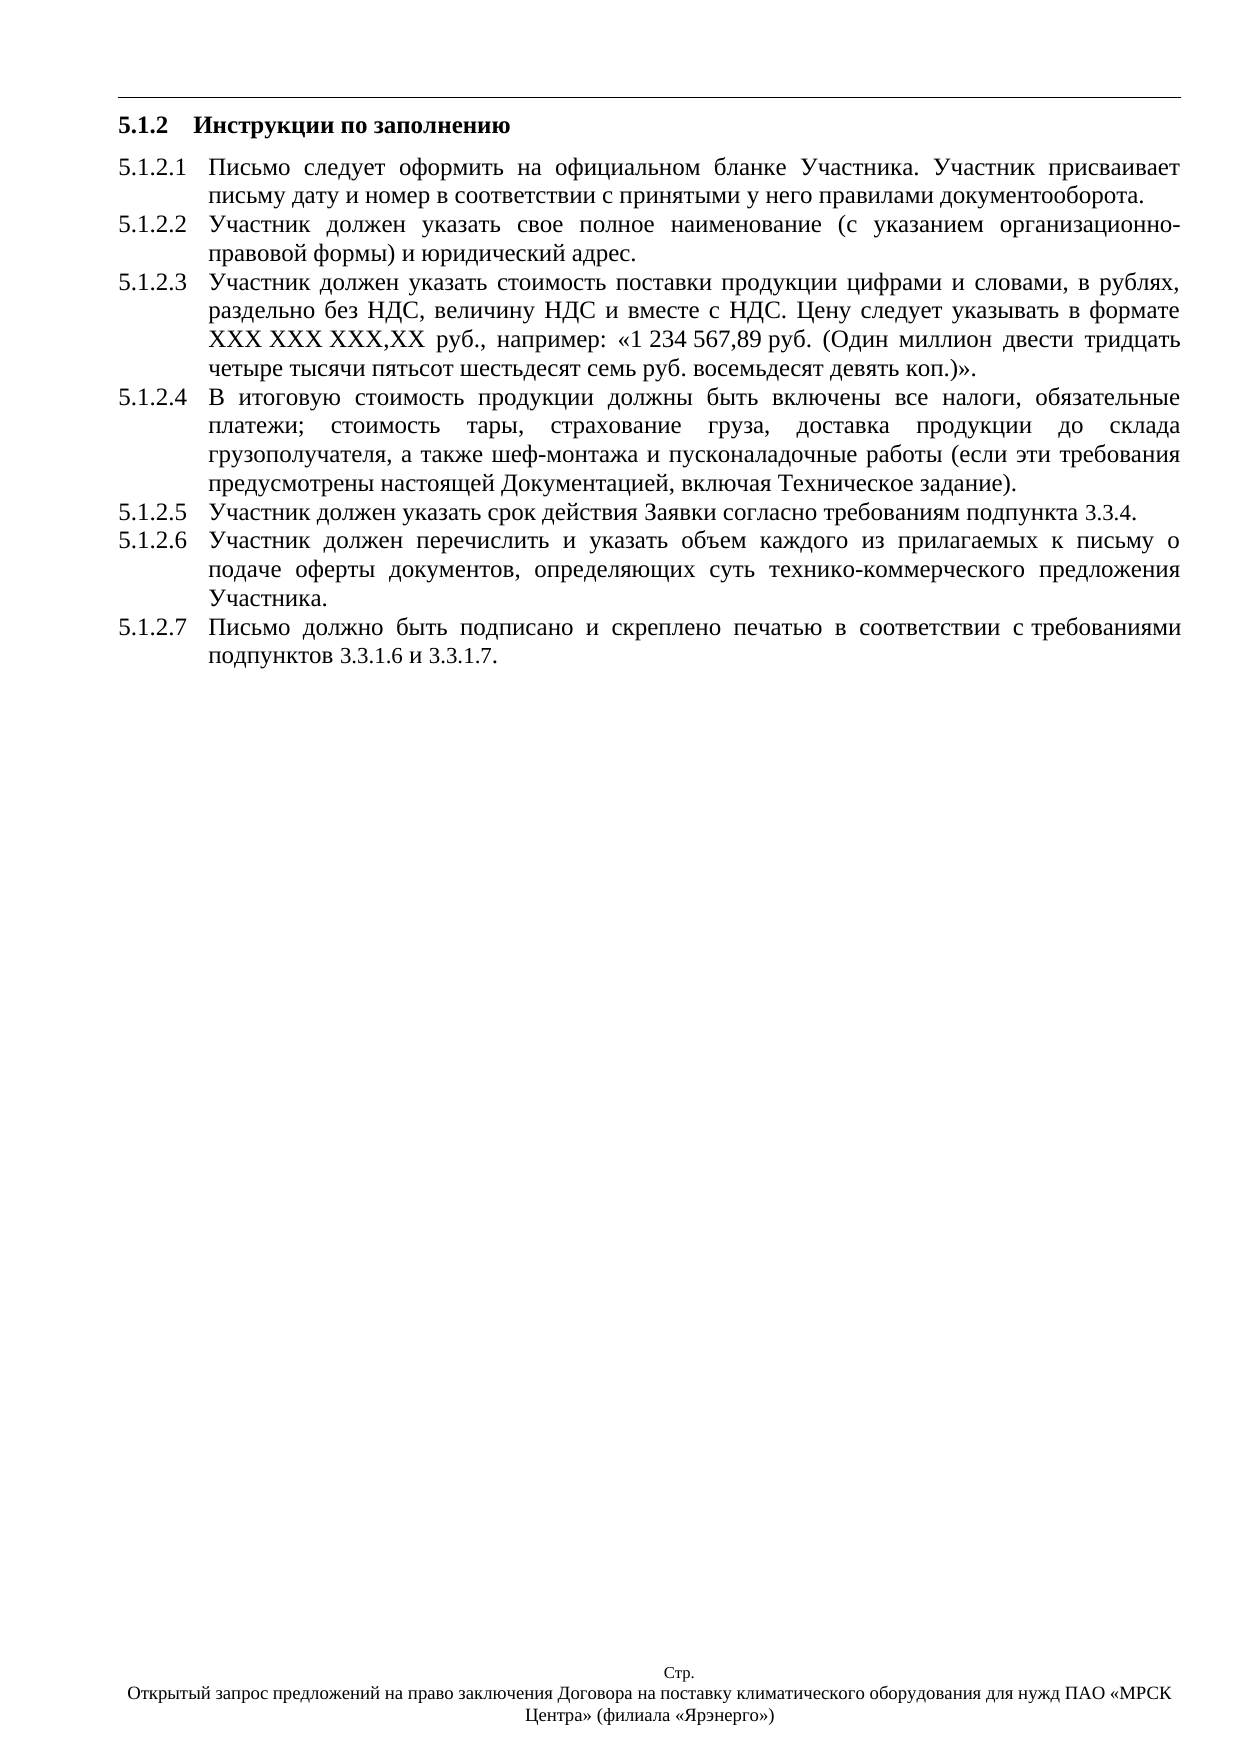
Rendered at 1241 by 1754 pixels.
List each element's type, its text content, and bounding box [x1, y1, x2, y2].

list В итоговую стоимость продукции должны быть включены все налоги, обязательные платежи; стоимость тары, страхование груза, доставка продукции до склада грузополучателя, а также шеф-монтажа и пусконаладочные работы (если эти требования предусмотрены настоящей Документацией, включая Техническое задание). [118, 382, 1181, 497]
list Участник должен перечислить и указать объем каждого из прилагаемых к письму о подаче оферты документов, определяющих суть технико-коммерческого предложения Участника. [118, 526, 1181, 612]
list Письмо должно быть подписано и скреплено печатью в соответствии с требованиями подпунктов 3.3.1.6 и 3.3.1.7. [118, 612, 1181, 669]
list Участник должен указать стоимость поставки продукции цифрами и словами, в рублях, раздельно без НДС, величину НДС и вместе с НДС. Цену следует указывать в формате ХХХ ХХХ ХХХ,ХХ руб., например: «1 234 567,89 руб. (Один миллион двести тридцать четыре тысячи пятьсот шестьдесят семь руб. восемьдесят девять коп.)». [118, 267, 1181, 382]
list Участник должен указать свое полное наименование (с указанием организационно-правовой формы) и юридический адрес. [118, 209, 1181, 267]
subtitle Инструкции по заполнению [118, 111, 1181, 139]
list Письмо следует оформить на официальном бланке Участника. Участник присваивает письму дату и номер в соответствии с принятыми у него правилами документооборота. [118, 152, 1181, 209]
list Участник должен указать срок действия Заявки согласно требованиям подпункта 3.3.4. [118, 497, 1181, 526]
